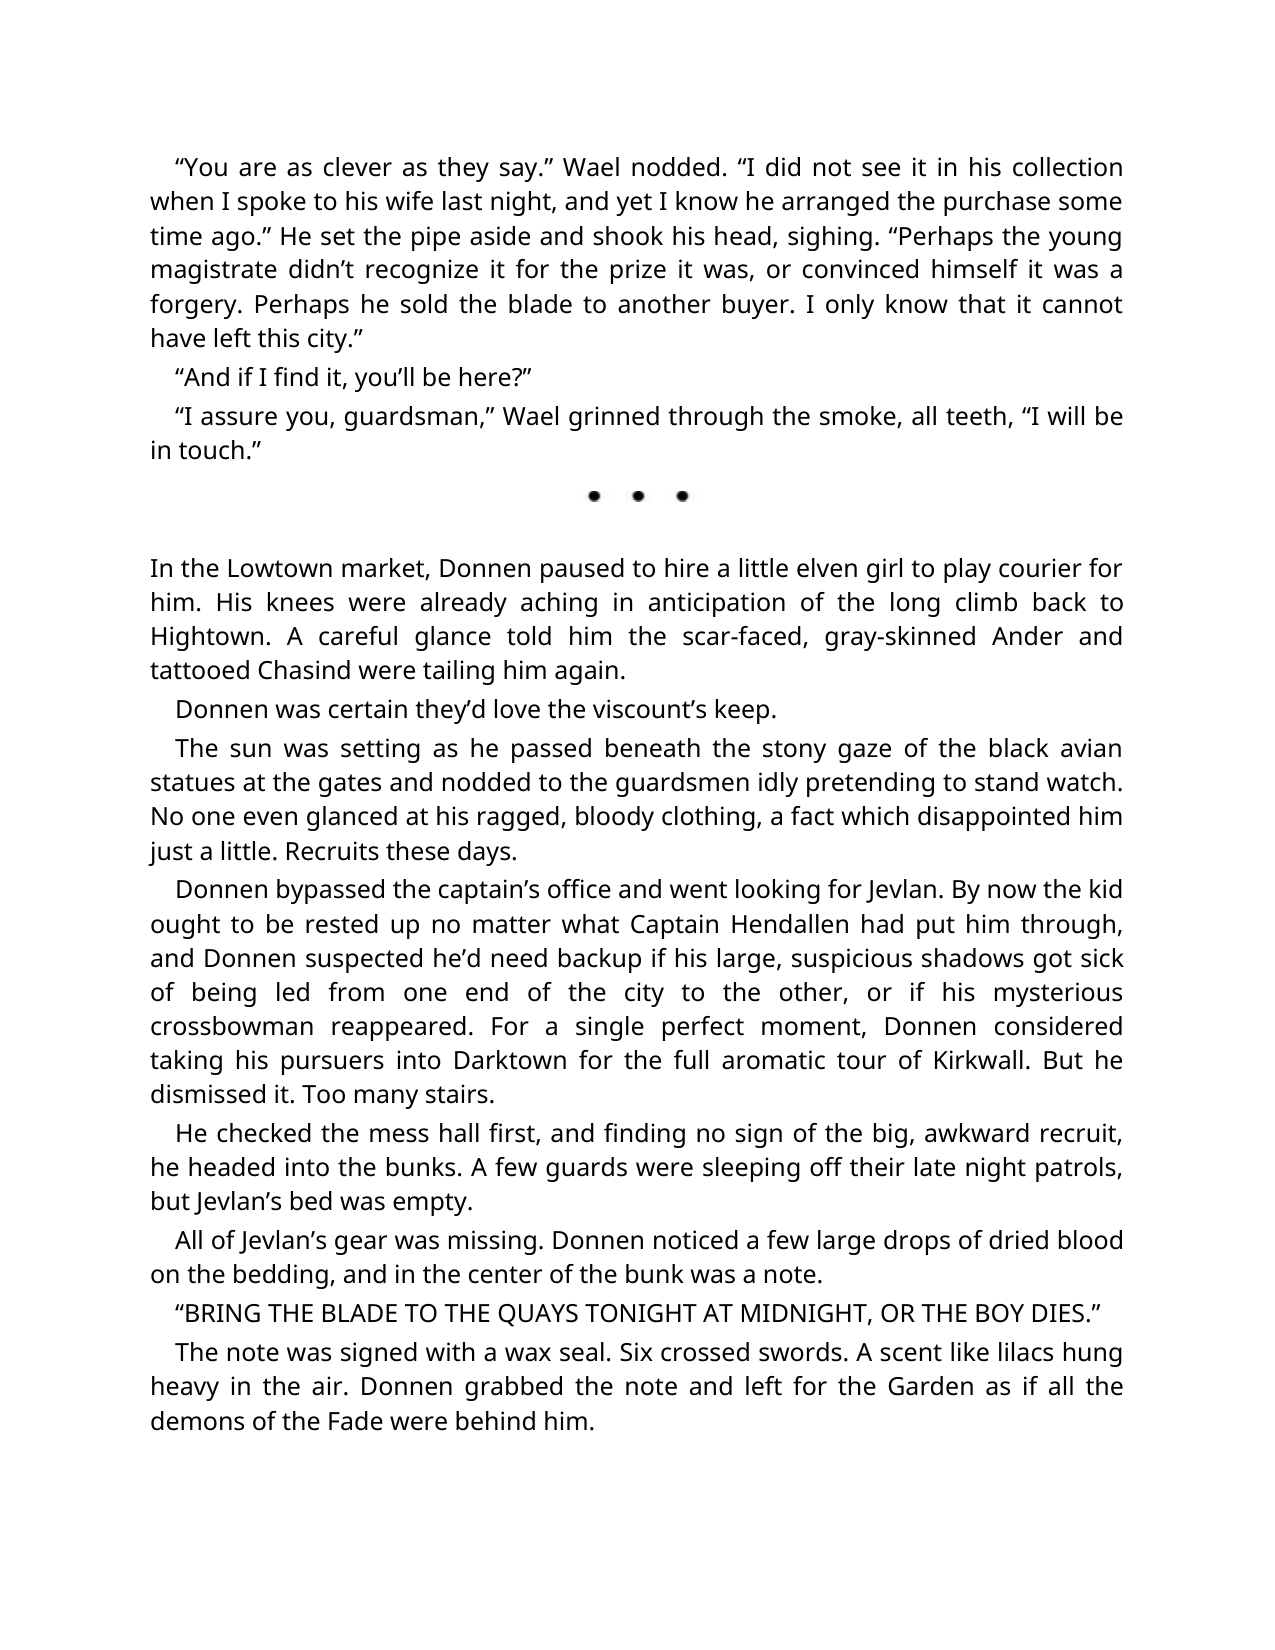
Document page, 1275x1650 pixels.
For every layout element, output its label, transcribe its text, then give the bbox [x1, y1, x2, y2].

text In the Lowtown market, Donnen paused to hire a little elven girl to play courier for him. His knees were already aching in anticipation of the long climb back to Hightown. A careful glance told him the scar-faced, gray-skinned Ander and tattooed Chasind were tailing him again. [150, 551, 1125, 687]
text He checked the mess hall first, and finding no sign of the big, awkward recruit, he headed into the bunks. A few guards were sleeping off their late night patrols, but Jevlan’s bed was empty. [150, 1116, 1125, 1218]
text Donnen bypassed the captain’s office and went looking for Jevlan. By now the kid ought to be rested up no matter what Captain Hendallen had put him through, and Donnen suspected he’d need backup if his large, suspicious shadows got sick of being led from one end of the city to the other, or if his mysterious crossbowman reappeared. For a single perfect moment, Donnen considered taking his pursuers into Darktown for the full aromatic tour of Kirkwall. But he dismissed it. Too many stairs. [150, 872, 1125, 1111]
text Donnen was certain they’d love the viscount’s keep. [150, 692, 1125, 726]
text “BRING THE BLADE TO THE QUAYS TONIGHT AT MIDNIGHT, OR THE BOY DIES.” [150, 1296, 1125, 1330]
text All of Jevlan’s gear was missing. Donnen noticed a few large drops of dried blood on the bedding, and in the center of the bunk was a note. [150, 1223, 1125, 1291]
text “You are as clever as they say.” Wael nodded. “I did not see it in his collection when I spoke to his wife last night, and yet I know he arranged the purchase some time ago.” He set the pipe aside and shook his head, sighing. “Perhaps the young magistrate didn’t recognize it for the prize it was, or convinced himself it was a forgery. Perhaps he sold the blade to another buyer. I only know that it cannot have left this city.” [150, 150, 1125, 354]
text The note was signed with a wax seal. Six crossed swords. A scent like lilacs hung heavy in the air. Donnen grabbed the note and left for the Garden as if all the demons of the Fade were behind him. [150, 1335, 1125, 1437]
text The sun was setting as he passed beneath the stony gaze of the black avian statues at the gates and nodded to the guardsmen idly pretending to stand watch. No one even glanced at his ragged, bloody clothing, a fact which disappointed him just a little. Recruits these days. [150, 731, 1125, 867]
picture [150, 491, 1125, 502]
text “I assure you, guardsman,” Wael grinned through the smoke, all teeth, “I will be in touch.” [150, 398, 1125, 467]
text “And if I find it, you’ll be here?” [150, 359, 1125, 393]
